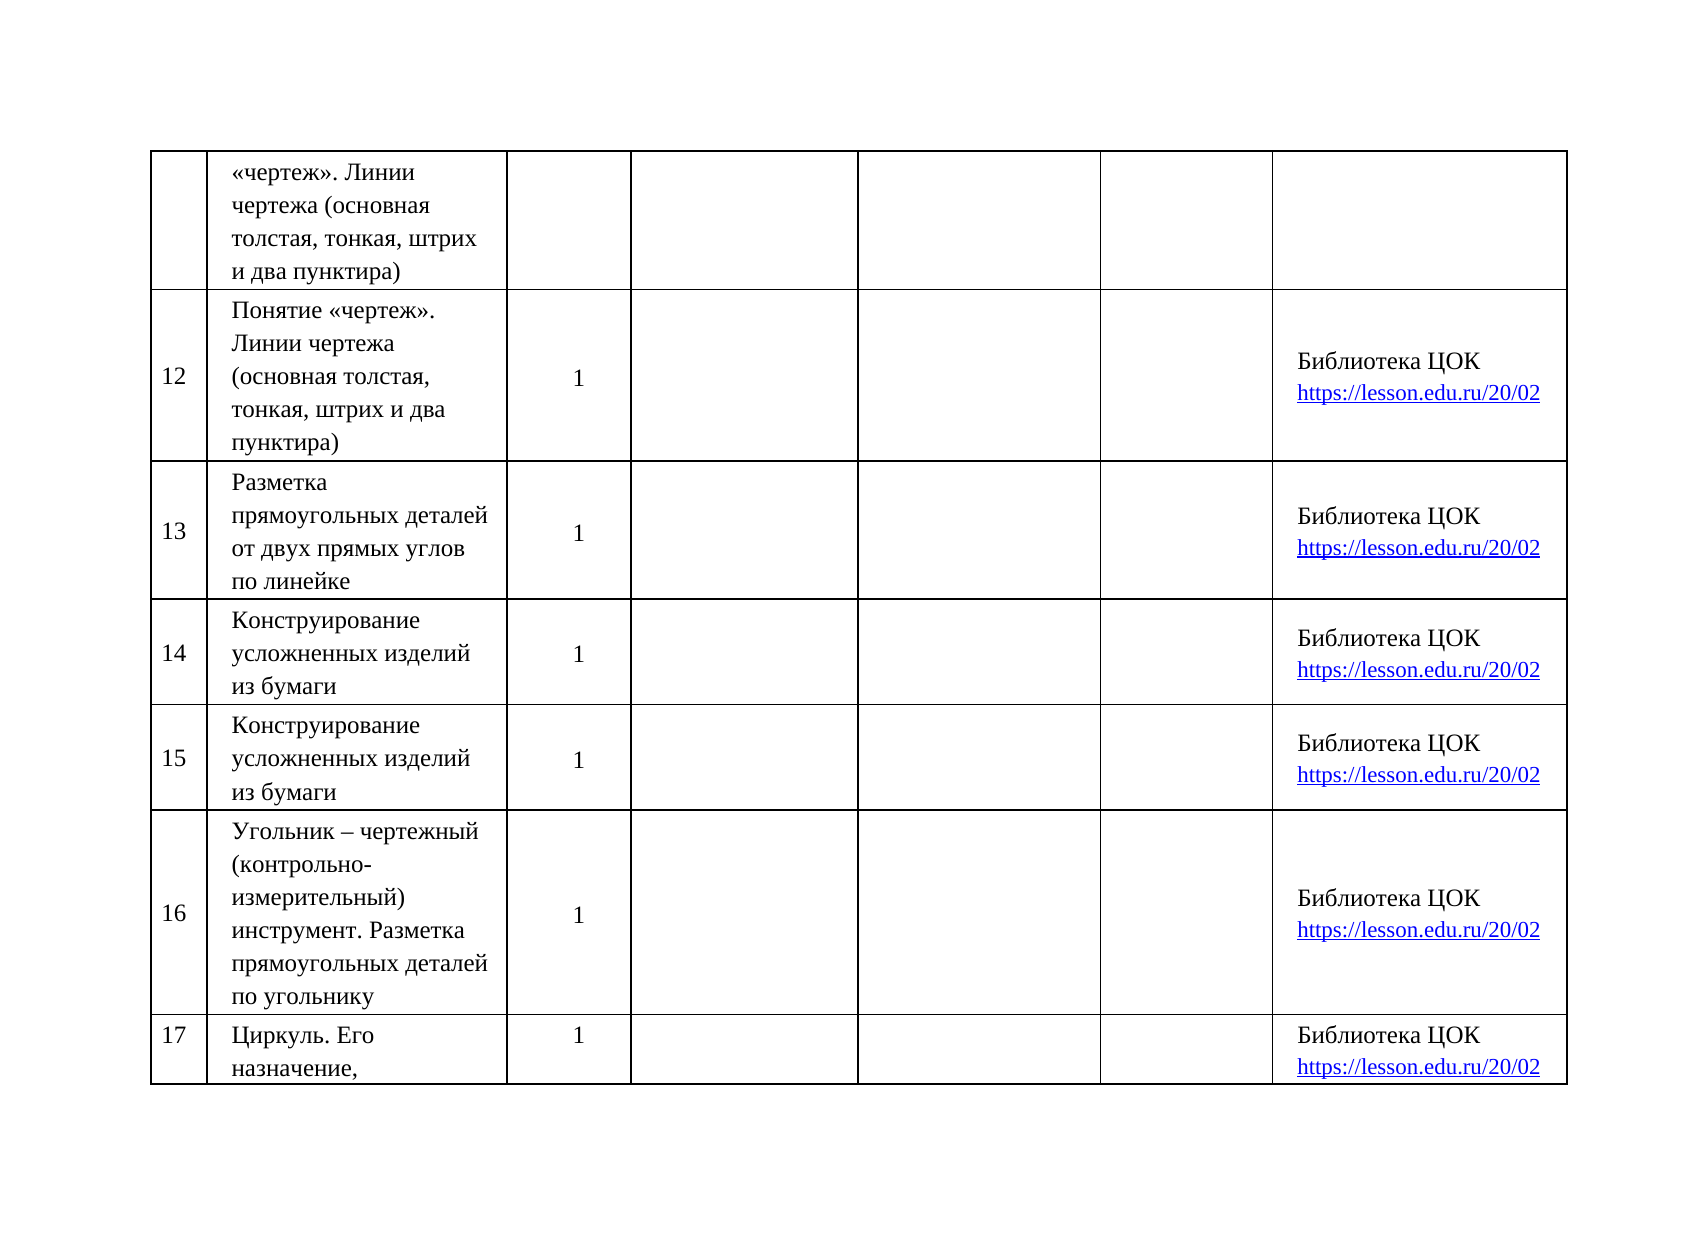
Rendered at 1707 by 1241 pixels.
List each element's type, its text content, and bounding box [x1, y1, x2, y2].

table_cell Библиотека ЦОК https://lesson.edu.ru/20/02 [1273, 600, 1566, 704]
table_cell 14 [152, 600, 206, 704]
table_cell [632, 600, 857, 704]
table_cell [1101, 1015, 1272, 1083]
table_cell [1273, 811, 1566, 1014]
table_cell [1101, 290, 1272, 460]
table_cell 1 [508, 462, 630, 598]
table_cell Библиотека ЦОК https://lesson.edu.ru/20/02 [1273, 462, 1566, 598]
table_cell 12 [152, 290, 206, 460]
table_cell [859, 290, 1100, 460]
table_cell 1 [508, 811, 630, 1014]
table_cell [1273, 1015, 1566, 1083]
table_cell Библиотека ЦОК https://lesson.edu.ru/20/02 [1273, 290, 1566, 460]
table_cell [859, 1015, 1100, 1083]
table_cell [859, 705, 1100, 809]
table_cell 1 [508, 600, 630, 704]
table_cell 16 [152, 811, 206, 1014]
table_cell [632, 705, 857, 809]
table_cell [1101, 152, 1272, 288]
table_cell 1 [508, 152, 630, 288]
table_cell 15 [152, 705, 206, 809]
table_cell [859, 152, 1100, 288]
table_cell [208, 1015, 506, 1083]
table_cell Конструирование усложненных изделий из бумаги [208, 600, 506, 704]
table_cell [632, 811, 857, 1014]
table_cell [859, 462, 1100, 598]
table_cell [632, 1015, 857, 1083]
table_cell Понятие «чертеж». Линии чертежа (основная толстая, тонкая, штрих и два пунктира) [208, 290, 506, 460]
table_cell [632, 462, 857, 598]
table_cell 1 [508, 1015, 630, 1083]
table_cell [1101, 705, 1272, 809]
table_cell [1273, 152, 1566, 288]
table_cell Разметка прямоугольных деталей от двух прямых углов по линейке [208, 462, 506, 598]
table_cell Библиотека ЦОК https://lesson.edu.ru/20/02 [1273, 705, 1566, 809]
table_cell 1 [508, 290, 630, 460]
table_cell [632, 152, 857, 288]
table_cell [859, 811, 1100, 1014]
table_cell [1101, 600, 1272, 704]
table_cell Угольник – чертежный (контрольно-измерительный) инструмент. Разметка прямоугольных деталей по угольнику [208, 811, 506, 1014]
table_cell 17 [152, 1015, 206, 1083]
table_cell [859, 600, 1100, 704]
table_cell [208, 152, 506, 288]
table_cell 11 [152, 152, 206, 288]
table_cell Конструирование усложненных изделий из бумаги [208, 705, 506, 809]
table_cell 1 [508, 705, 630, 809]
table_cell [632, 290, 857, 460]
table_cell 13 [152, 462, 206, 598]
table_cell [1101, 811, 1272, 1014]
table_cell [1101, 462, 1272, 598]
